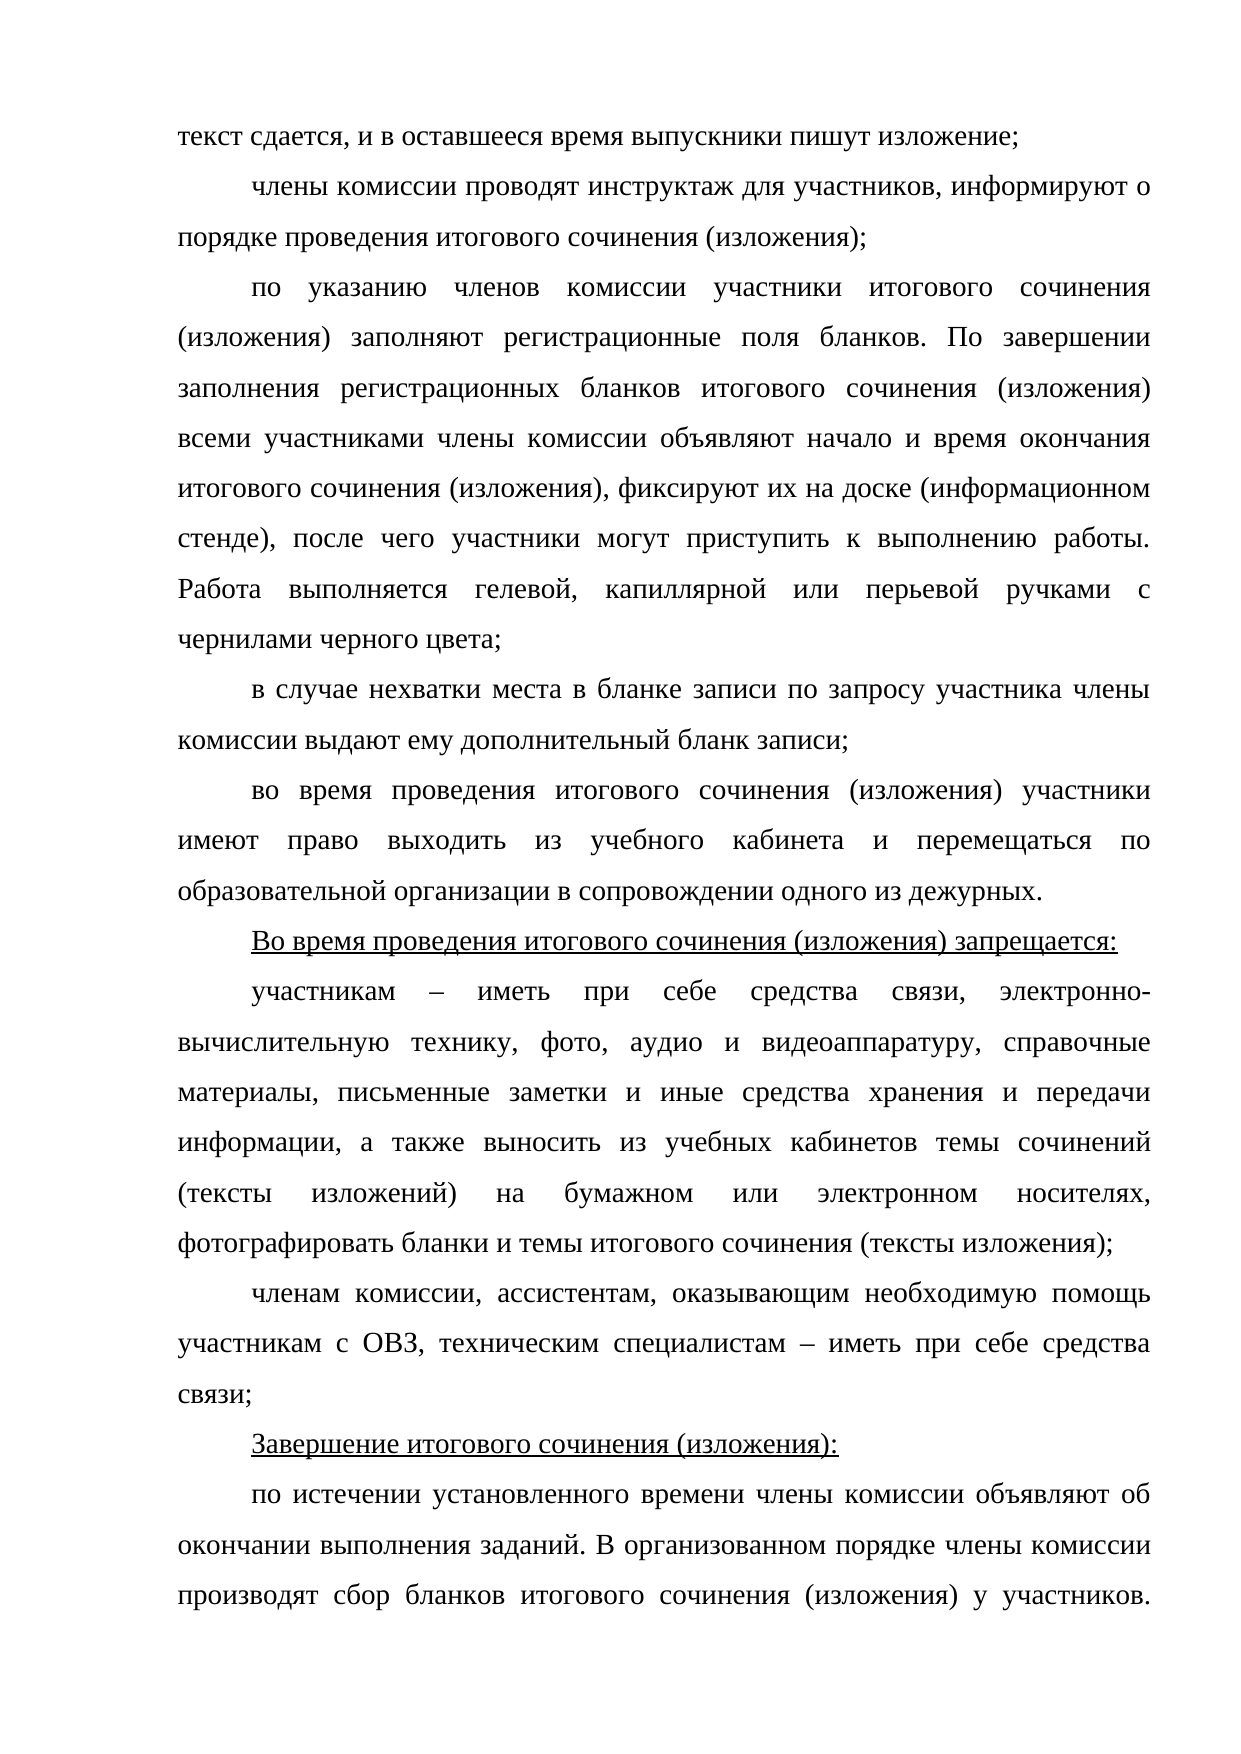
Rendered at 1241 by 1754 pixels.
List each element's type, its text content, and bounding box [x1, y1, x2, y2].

text членам комиссии, ассистентам, оказывающим необходимую помощь участникам с ОВЗ, техническим специалистам – иметь при себе средства связи; [177, 1275, 1152, 1409]
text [177, 118, 1152, 152]
text члены комиссии проводят инструктаж для участников, информируют о порядке проведения итогового сочинения (изложения); [177, 168, 1152, 252]
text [177, 1477, 1152, 1611]
text Во время проведения итогового сочинения (изложения) запрещается: [177, 923, 1152, 957]
text в случае нехватки места в бланке записи по запросу участника члены комиссии выдают ему дополнительный бланк записи; [177, 672, 1152, 755]
text во время проведения итогового сочинения (изложения) участники имеют право выходить из учебного кабинета и перемещаться по образовательной организации в сопровождении одного из дежурных. [177, 772, 1152, 906]
text Завершение итогового сочинения (изложения): [177, 1426, 1152, 1460]
text по указанию членов комиссии участники итогового сочинения (изложения) заполняют регистрационные поля бланков. По завершении заполнения регистрационных бланков итогового сочинения (изложения) всеми участниками члены комиссии объявляют начало и время окончания итогового сочинения (изложения), фиксируют их на доске (информационном стенде), после чего участники могут приступить к выполнению работы. Работа выполняется гелевой, капиллярной или перьевой ручками с чернилами черного цвета; [177, 269, 1152, 655]
text участникам – иметь при себе средства связи, электронно-вычислительную технику, фото, аудио и видеоаппаратуру, справочные материалы, письменные заметки и иные средства хранения и передачи информации, а также выносить из учебных кабинетов темы сочинений (тексты изложений) на бумажном или электронном носителях, фотографировать бланки и темы итогового сочинения (тексты изложения); [177, 973, 1152, 1258]
